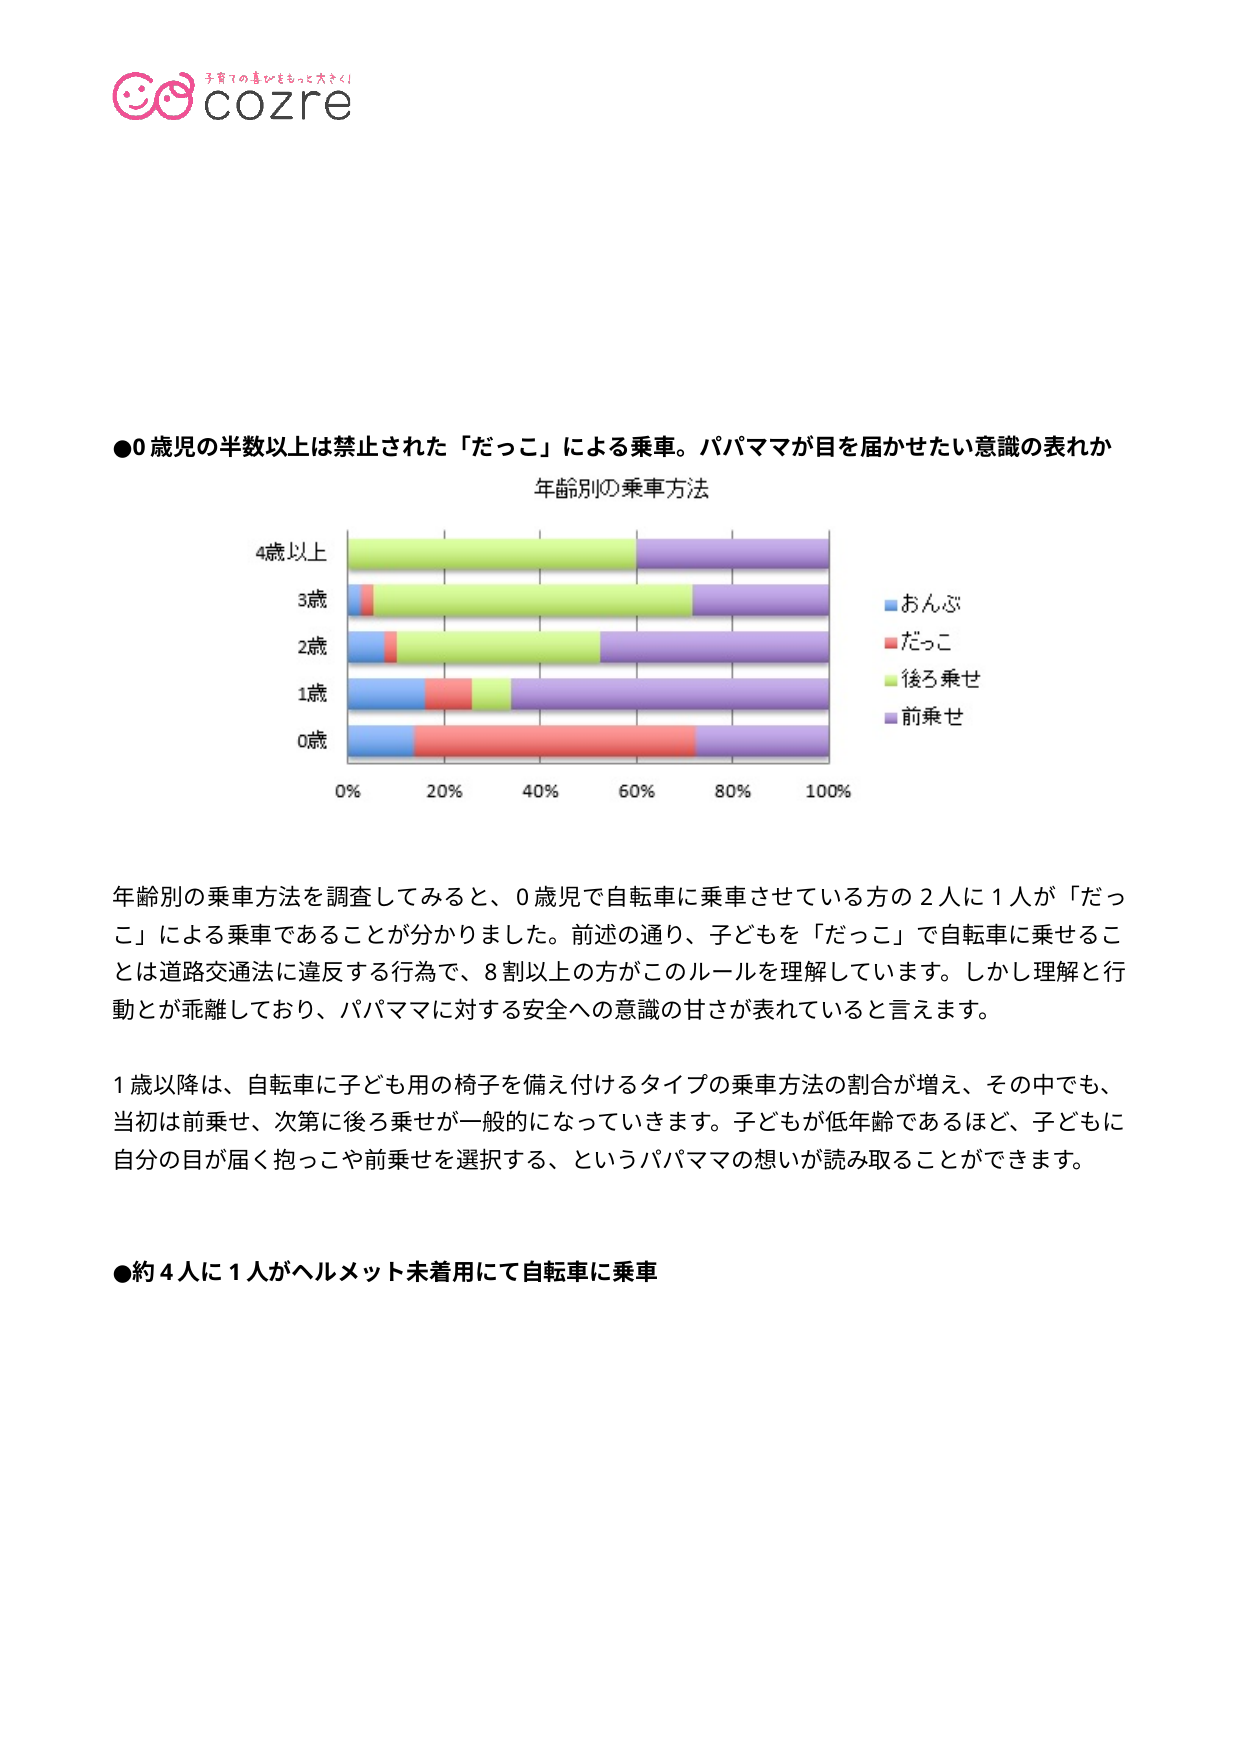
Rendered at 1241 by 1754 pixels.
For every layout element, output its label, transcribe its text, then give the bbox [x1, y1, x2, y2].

text ●0歳児の半数以上は禁止された「だっこ」による乗車。パパママが目を届かせたい意識の表れか [112, 427, 1128, 464]
text 1歳以降は、自転車に子ども用の椅子を備え付けるタイプの乗車方法の割合が増え、その中でも、当初は前乗せ、次第に後ろ乗せが一般的になっていきます。子どもが低年齢であるほど、子どもに自分の目が届く抱っこや前乗せを選択する、というパパママの想いが読み取ることができます。 [112, 1064, 1128, 1177]
picture [112, 71, 350, 120]
picture [247, 464, 993, 807]
text 年齢別の乗車方法を調査してみると、0歳児で自転車に乗車させている方の2人に1人が「だっこ」による乗車であることが分かりました。前述の通り、子どもを「だっこ」で自転車に乗せることは道路交通法に違反する行為で、8割以上の方がこのルールを理解しています。しかし理解と行動とが乖離しており、パパママに対する安全への意識の甘さが表れていると言えます。 [112, 877, 1128, 1027]
text ●約4人に1人がヘルメット未着用にて自転車に乗車 [112, 1252, 1128, 1289]
